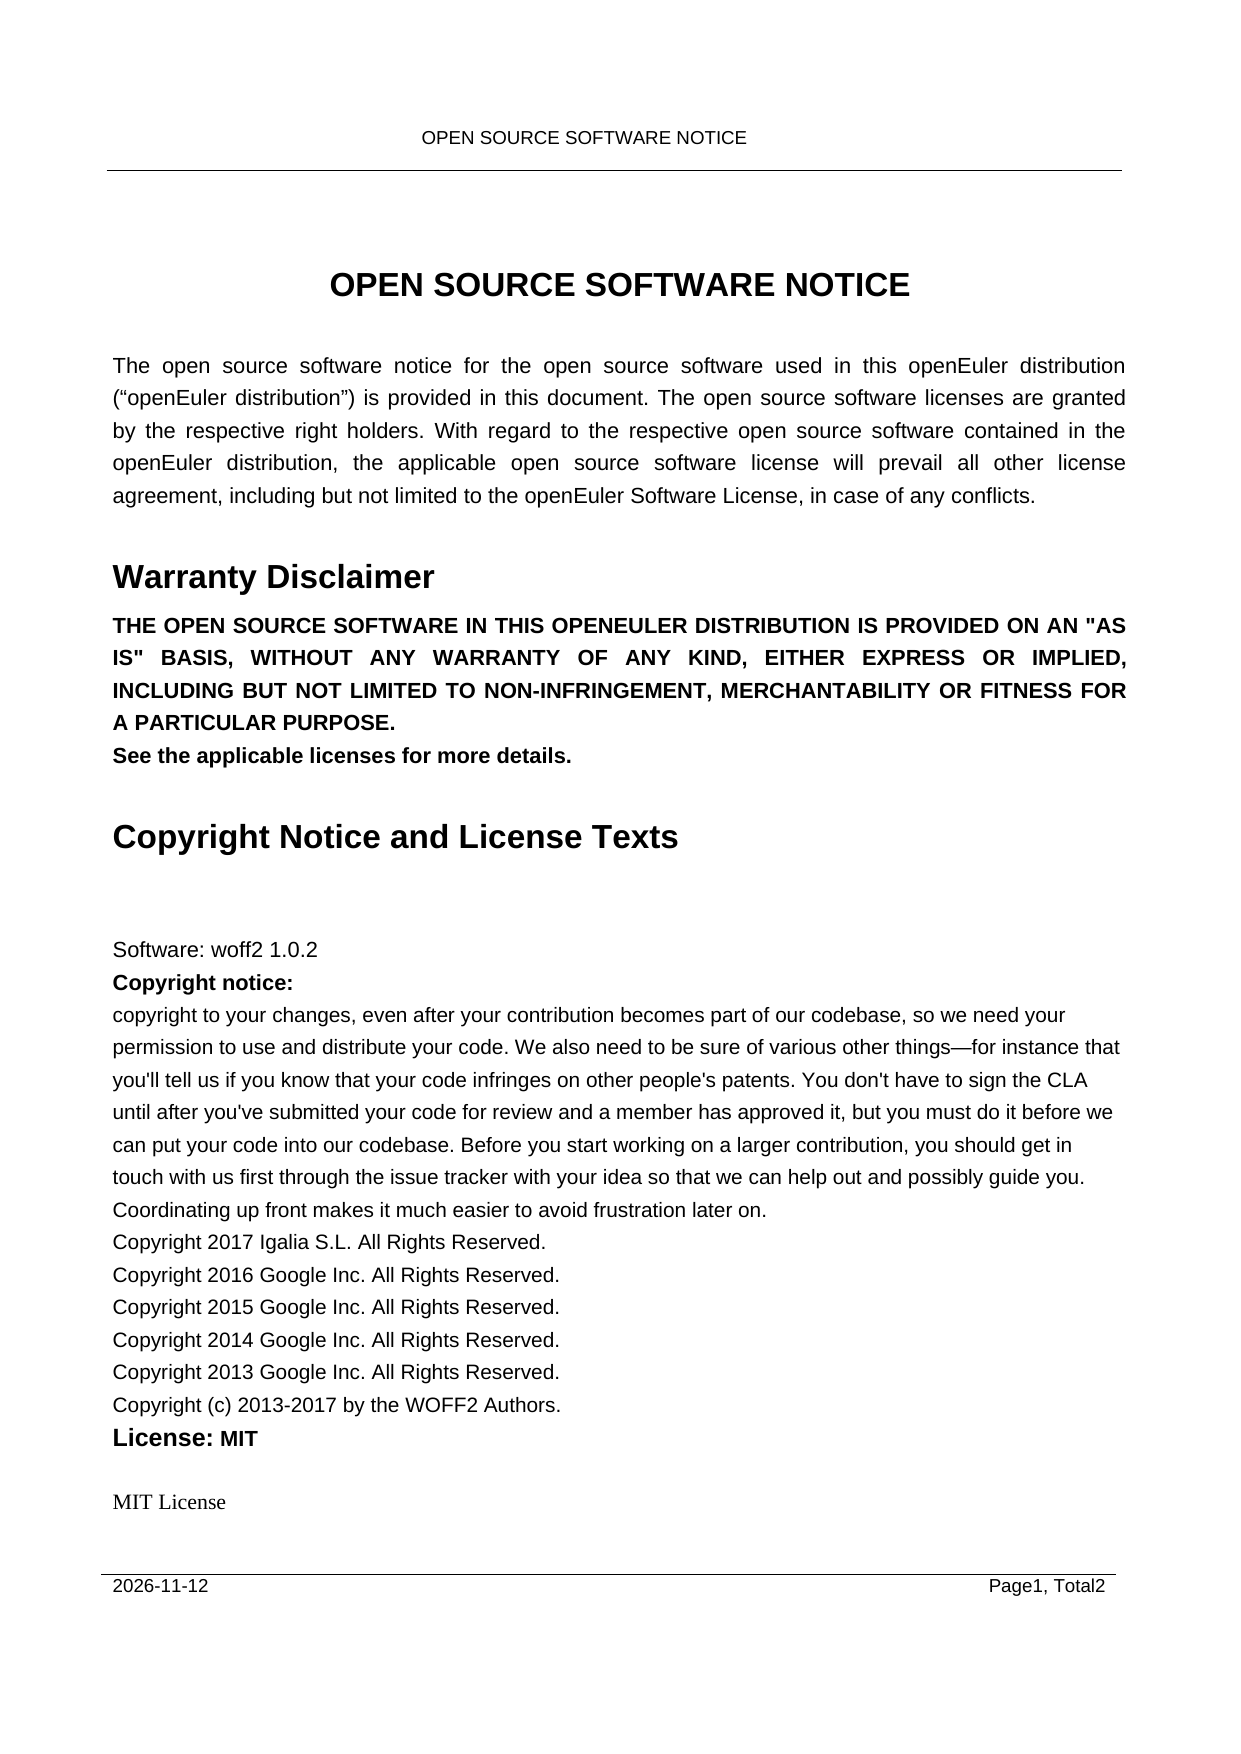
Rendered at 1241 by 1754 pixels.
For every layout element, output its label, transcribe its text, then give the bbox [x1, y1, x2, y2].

text Copyright 2013 Google Inc. All Rights Reserved. [112, 1356, 1128, 1388]
text Warranty Disclaimer [112, 544, 1128, 609]
text OPEN SOURCE SOFTWARE NOTICE [112, 251, 1128, 316]
text copyright to your changes, even after your contribution becomes part of our codebase, so we need your permission to use and distribute your code. We also need to be sure of various other things—for instance that you'll tell us if you know that your code infringes on other people's patents. You don't have to sign the CLA until after you've submitted your code for review and a member has approved it, but you must do it before we can put your code into our codebase. Before you start working on a larger contribution, you should get in touch with us first through the issue tracker with your idea so that we can help out and possibly guide you. Coordinating up front makes it much easier to avoid frustration later on. [112, 998, 1128, 1226]
text Copyright Notice and License Texts [112, 804, 1128, 869]
text Copyright (c) 2013-2017 by the WOFF2 Authors. [112, 1388, 1128, 1421]
text Software: woff2 1.0.2 [112, 933, 1128, 966]
text Copyright 2014 Google Inc. All Rights Reserved. [112, 1323, 1128, 1356]
text Copyright 2016 Google Inc. All Rights Reserved. [112, 1258, 1128, 1291]
text Copyright 2015 Google Inc. All Rights Reserved. [112, 1291, 1128, 1323]
text THE OPEN SOURCE SOFTWARE IN THIS OPENEULER DISTRIBUTION IS PROVIDED ON AN "AS IS" BASIS, WITHOUT ANY WARRANTY OF ANY KIND, EITHER EXPRESS OR IMPLIED, INCLUDING BUT NOT LIMITED TO NON-INFRINGEMENT, MERCHANTABILITY OR FITNESS FOR A PARTICULAR PURPOSE. See the applicable licenses for more details. [112, 609, 1128, 771]
text The open source software notice for the open source software used in this openEuler distribution (“openEuler distribution”) is provided in this document. The open source software licenses are granted by the respective right holders. With regard to the respective open source software contained in the openEuler distribution, the applicable open source software license will prevail all other license agreement, including but not limited to the openEuler Software License, in case of any conflicts. [112, 349, 1128, 511]
text Copyright 2017 Igalia S.L. All Rights Reserved. [112, 1226, 1128, 1258]
text Copyright notice: [112, 966, 1128, 998]
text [112, 1421, 1128, 1518]
